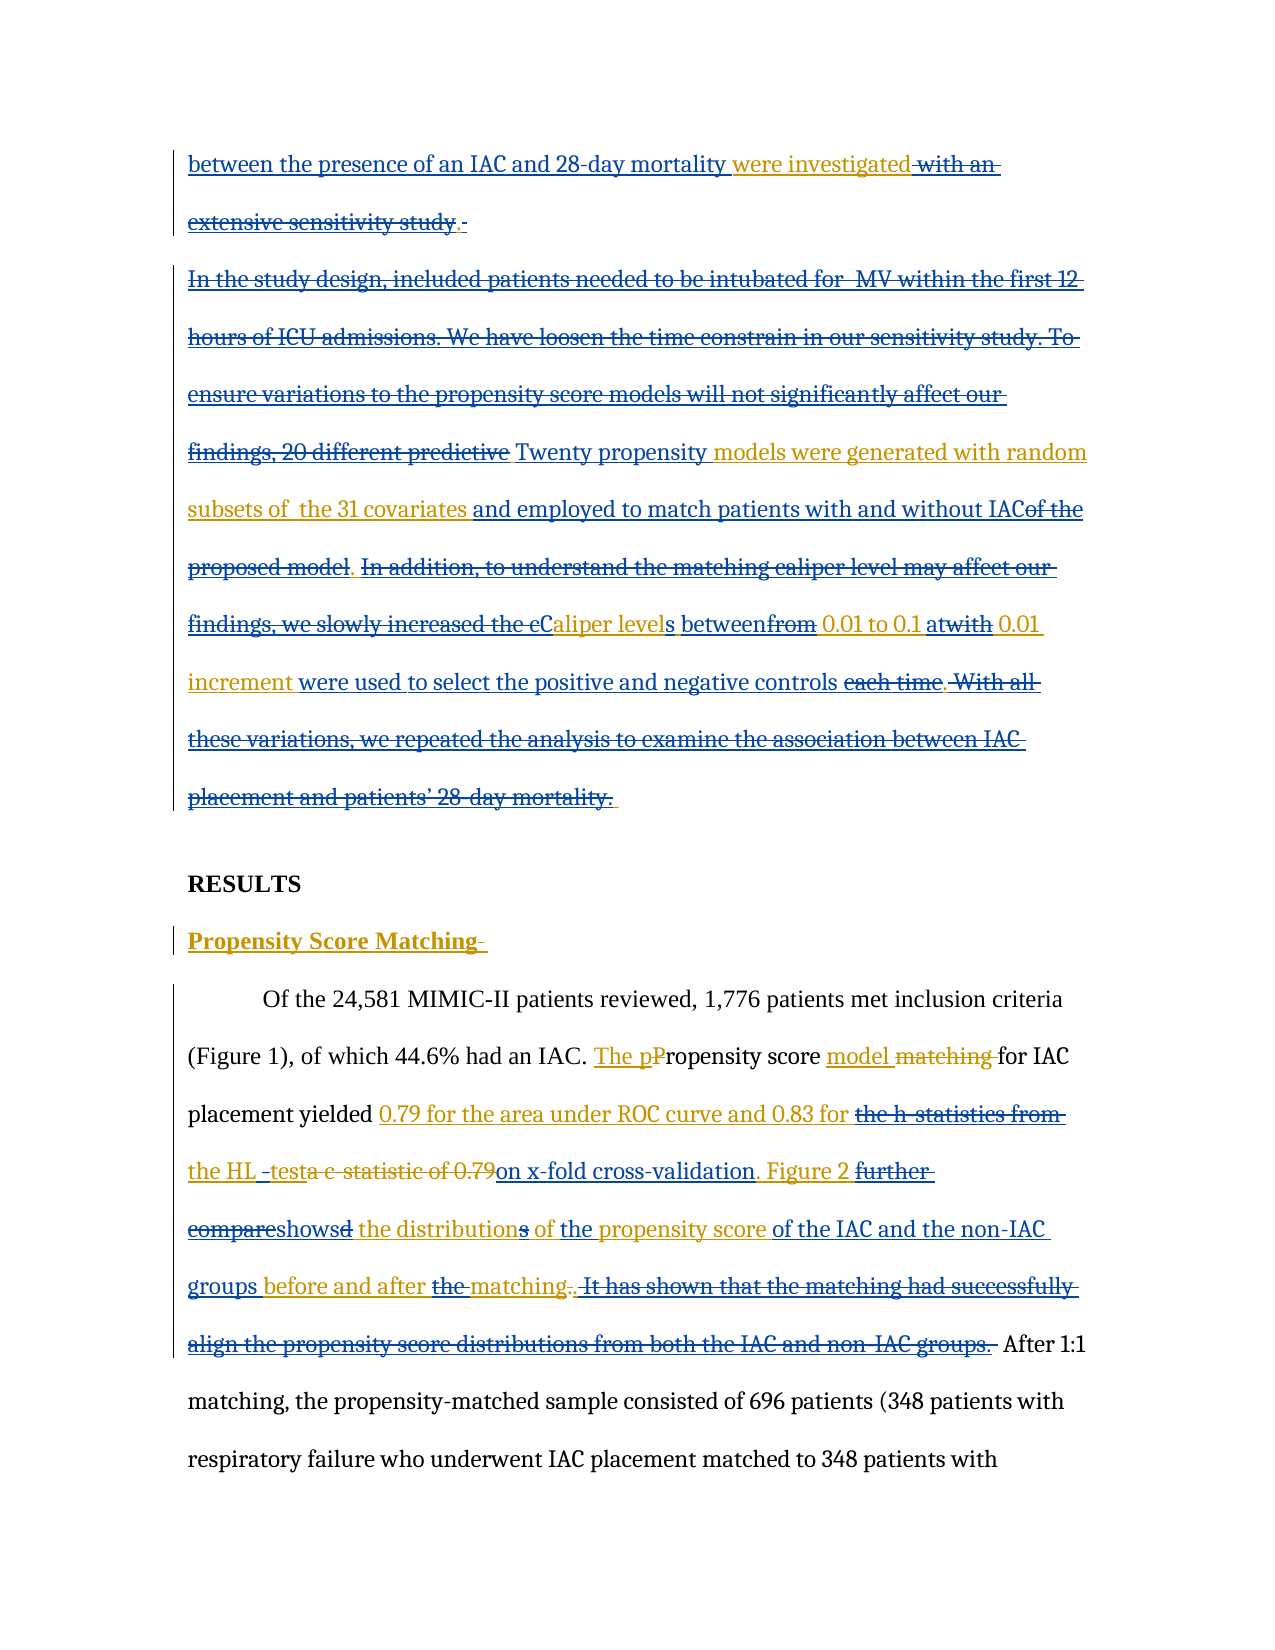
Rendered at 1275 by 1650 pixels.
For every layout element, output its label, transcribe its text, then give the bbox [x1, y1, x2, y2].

text RESULTS [187, 869, 1087, 897]
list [187, 984, 1087, 1473]
